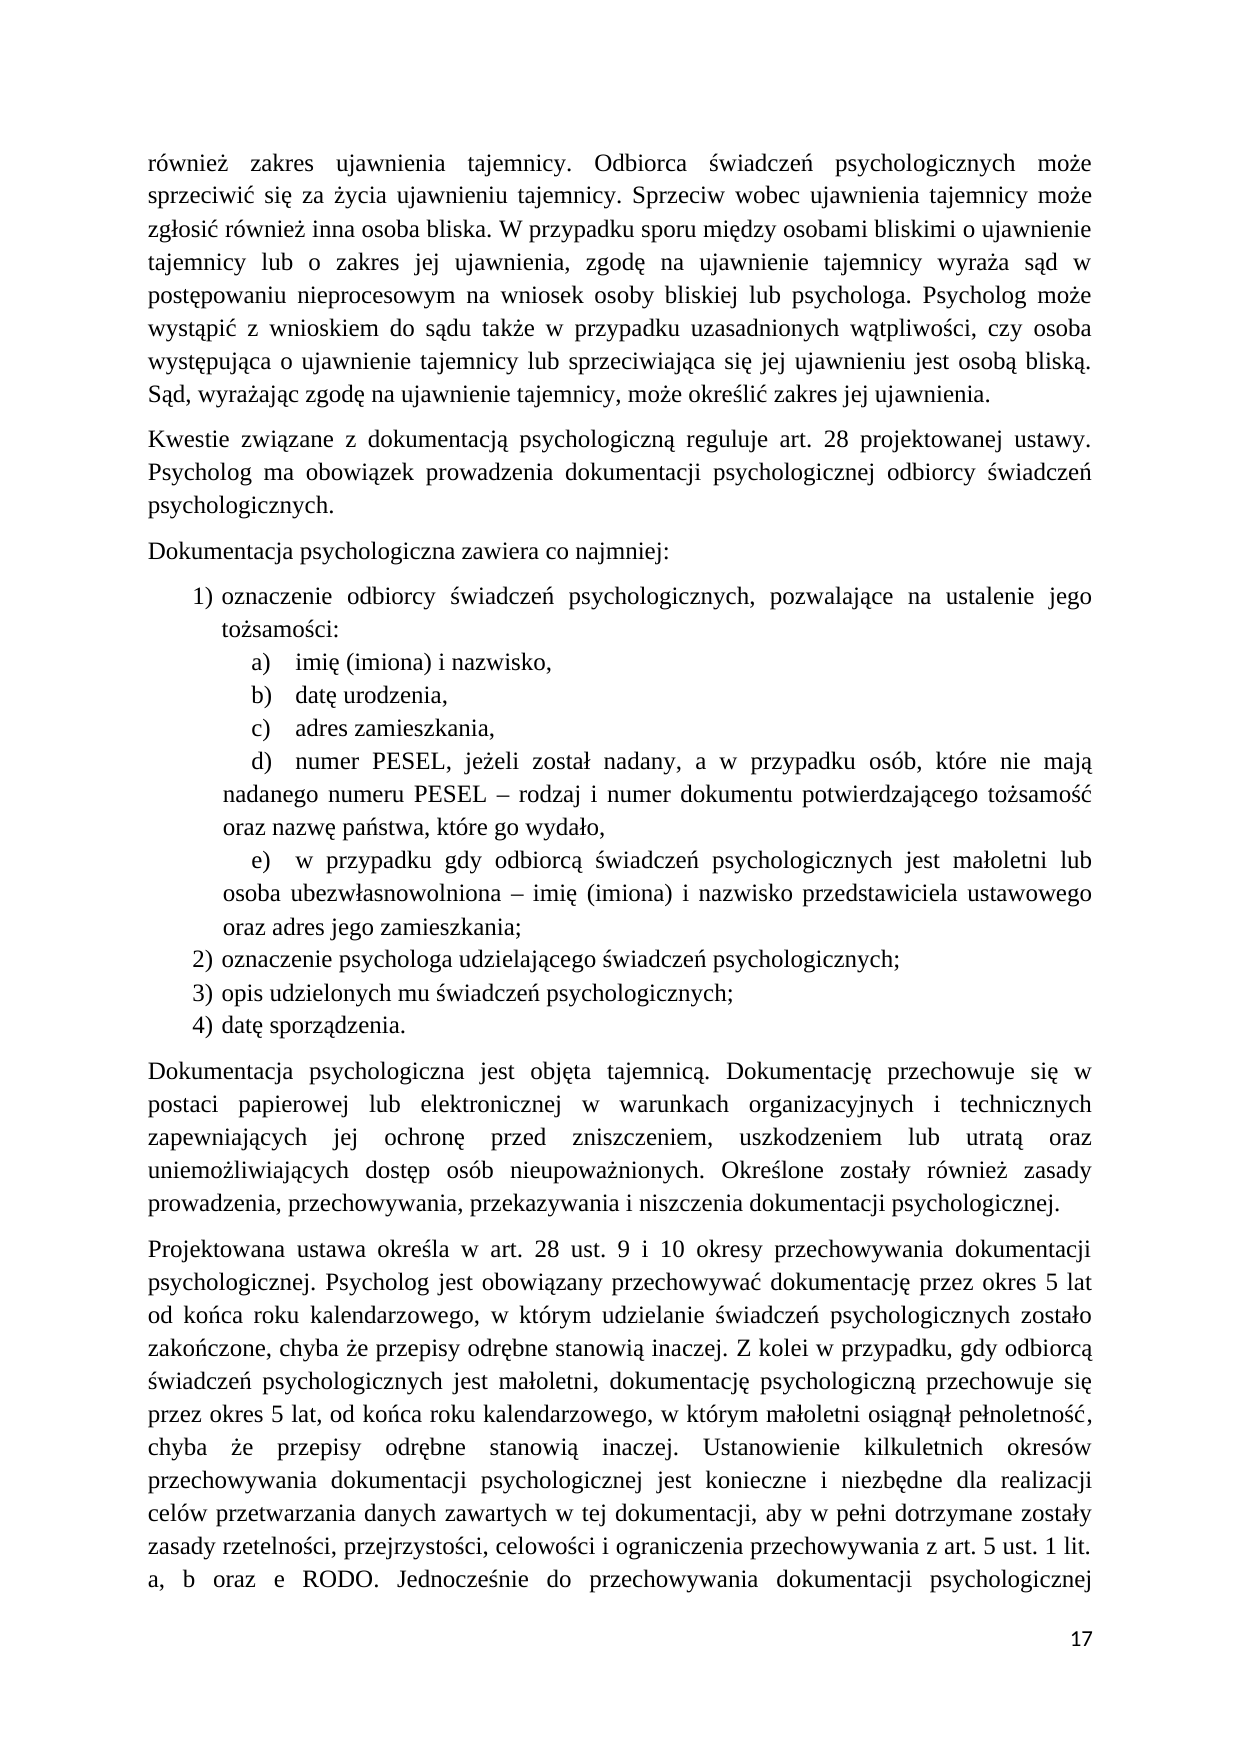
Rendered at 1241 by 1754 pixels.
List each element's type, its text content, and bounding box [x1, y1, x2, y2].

list oznaczenie odbiorcy świadczeń psychologicznych, pozwalające na ustalenie jego tożsamości: [192, 581, 1093, 643]
list adres zamieszkania, [223, 713, 1093, 742]
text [148, 148, 1093, 407]
list imię (imiona) i nazwisko, [223, 647, 1093, 676]
list oznaczenie psychologa udzielającego świadczeń psychologicznych; [192, 944, 1093, 973]
list opis udzielonych mu świadczeń psychologicznych; [192, 978, 1093, 1006]
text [148, 1234, 1093, 1593]
list datę urodzenia, [223, 680, 1093, 709]
text Dokumentacja psychologiczna zawiera co najmniej: [148, 536, 1093, 564]
list w przypadku gdy odbiorcą świadczeń psychologicznych jest małoletni lub osoba ubezwłasnowolniona – imię (imiona) i nazwisko przedstawiciela ustawowego oraz adres jego zamieszkania; [223, 846, 1093, 940]
list numer PESEL, jeżeli został nadany, a w przypadku osób, które nie mają nadanego numeru PESEL – rodzaj i numer dokumentu potwierdzającego tożsamość oraz nazwę państwa, które go wydało, [223, 746, 1093, 841]
text Kwestie związane z dokumentacją psychologiczną reguluje art. 28 projektowanej ustawy. Psycholog ma obowiązek prowadzenia dokumentacji psychologicznej odbiorcy świadczeń psychologicznych. [148, 424, 1093, 519]
text Dokumentacja psychologiczna jest objęta tajemnicą. Dokumentację przechowuje się w postaci papierowej lub elektronicznej w warunkach organizacyjnych i technicznych zapewniających jej ochronę przed zniszczeniem, uszkodzeniem lub utratą oraz uniemożliwiających dostęp osób nieupoważnionych. Określone zostały również zasady prowadzenia, przechowywania, przekazywania i niszczenia dokumentacji psychologicznej. [148, 1056, 1093, 1217]
list datę sporządzenia. [192, 1011, 1093, 1039]
